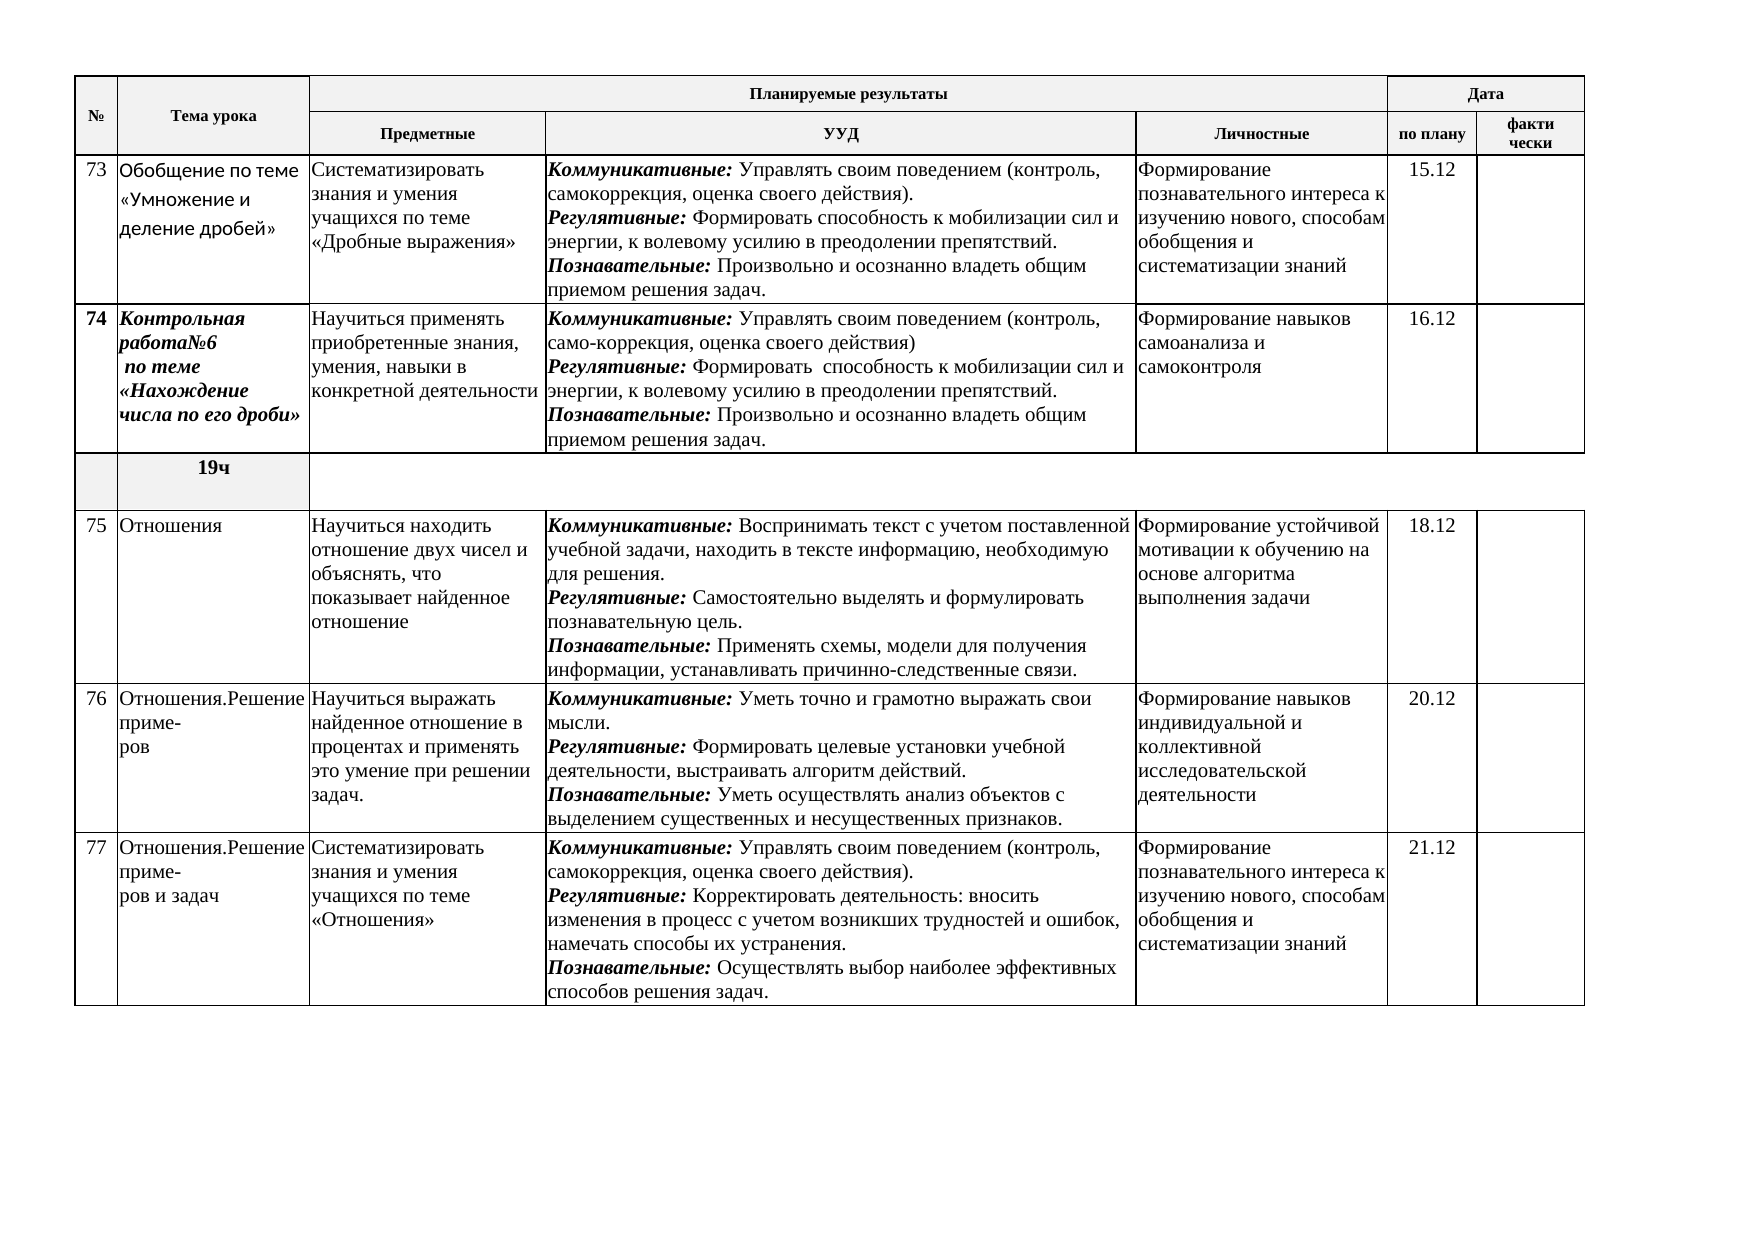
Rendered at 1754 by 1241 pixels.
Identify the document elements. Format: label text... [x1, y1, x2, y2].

table_header Планируемые результаты [310, 76, 1387, 111]
table_cell Систематизировать знания и умения учащихся по теме «Дробные выражения» [310, 156, 545, 303]
table_cell [1478, 684, 1584, 832]
table_cell Научиться применять приобретенные знания, умения, навыки в конкретной деятельности [310, 304, 545, 452]
table_cell Формирование устойчивой мотивации к обучению на основе алгоритма выполнения задачи [1137, 511, 1387, 683]
table_cell Коммуникативные: Управлять своим поведением (контроль, самокоррекция, оценка своего действия). Регулятивные: Корректировать деятельность: вносить изменения в процесс с учетом возникших трудностей и ошибок, намечать способы их устранения. Познавательные: Осуществлять выбор наиболее эффективных способов решения задач. [547, 833, 1135, 1005]
table_cell Формирование навыков самоанализа и самоконтроля [1137, 305, 1387, 452]
table_cell Систематизировать знания и умения учащихся по теме «Отношения» [310, 833, 545, 1005]
table_cell факти чески [1477, 112, 1584, 154]
table_cell Научиться находить отношение двух чисел и объяснять, что показывает найденное отношение [310, 511, 545, 683]
table_cell 16.12 [1388, 305, 1476, 452]
table_cell [1478, 833, 1584, 1005]
table_cell Формирование познавательного интереса к изучению нового, способам обобщения и систематизации знаний [1137, 833, 1387, 1005]
table_cell [1478, 305, 1584, 452]
table_cell Отношения [118, 511, 309, 683]
table_cell Предметные [310, 112, 545, 154]
table_cell Коммуникативные: Управлять своим поведением (контроль, само-коррекция, оценка своего действия) Регулятивные: Формировать способность к мобилизации сил и энергии, к волевому усилию в преодолении препятствий. Познавательные: Произвольно и осознанно владеть общим приемом решения задач. [547, 304, 1135, 452]
table_cell [1478, 511, 1584, 683]
table_cell Контрольная работа№6 по теме «Нахождение числа по его дроби» [118, 305, 309, 452]
table_cell [76, 454, 117, 509]
table_cell Коммуникативные: Управлять своим поведением (контроль, самокоррекция, оценка своего действия). Регулятивные: Формировать способность к мобилизации сил и энергии, к волевому усилию в преодолении препятствий. Познавательные: Произвольно и осознанно владеть общим приемом решения задач. [547, 156, 1135, 303]
table_cell 15.12 [1388, 156, 1476, 303]
table_cell Формирование навыков индивидуальной и коллективной исследовательской деятельности [1137, 684, 1387, 832]
table_cell 74 [76, 305, 117, 452]
table_cell Отношения.Решение приме- ров и задач [118, 833, 309, 1005]
table_cell 20.12 [1388, 684, 1476, 832]
table_cell [1478, 156, 1584, 303]
table_cell 73 [76, 156, 117, 303]
table_cell 21.12 [1388, 833, 1476, 1005]
table_cell Коммуникативные: Уметь точно и грамотно выражать свои мысли. Регулятивные: Формировать целевые установки учебной деятельности, выстраивать алгоритм действий. Познавательные: Уметь осуществлять анализ объектов с выделением существенных и несущественных признаков. [547, 684, 1135, 832]
table_cell 77 [76, 833, 117, 1005]
table_cell Обобщение по теме «Умножение и деление дробей» [118, 156, 309, 303]
table_cell Личностные [1137, 112, 1387, 154]
table_cell 76 [76, 684, 117, 832]
table_cell Отношения.Решение приме- ров [118, 684, 309, 832]
table_cell Коммуникативные: Воспринимать текст с учетом поставленной учебной задачи, находить в тексте информацию, необходимую для решения. Регулятивные: Самостоятельно выделять и формулировать познавательную цель. Познавательные: Применять схемы, модели для получения информации, устанавливать причинно-следственные связи. [547, 511, 1135, 683]
table_cell по плану [1388, 112, 1476, 154]
table_header Тема урока [118, 77, 309, 154]
table_header Дата [1388, 77, 1584, 111]
table_cell 19ч [118, 454, 309, 509]
table_cell Формирование познавательного интереса к изучению нового, способам обобщения и систематизации знаний [1137, 156, 1387, 303]
table_header № [76, 77, 117, 154]
table_cell Научиться выражать найденное отношение в процентах и применять это умение при решении задач. [310, 684, 545, 832]
table_cell УУД [546, 112, 1135, 154]
table_cell 75 [76, 511, 117, 683]
table_cell 18.12 [1388, 511, 1476, 683]
